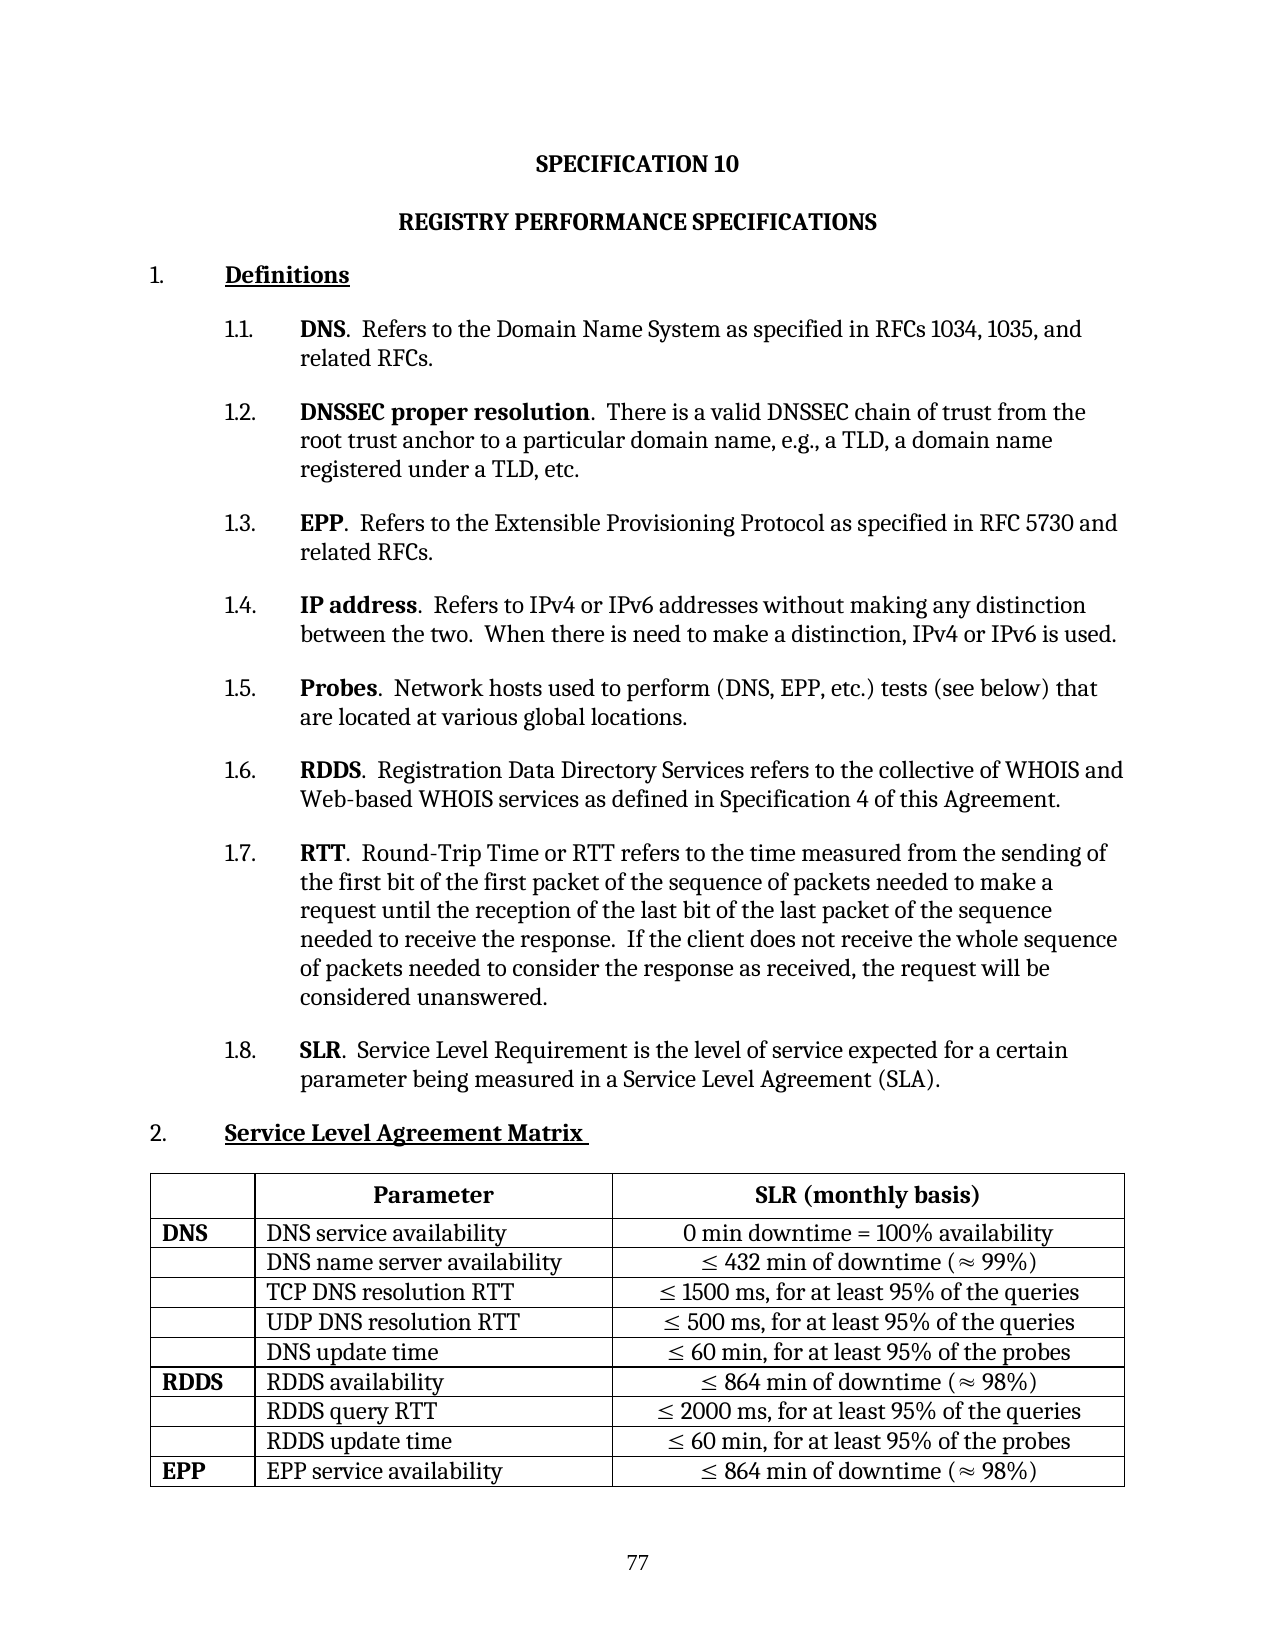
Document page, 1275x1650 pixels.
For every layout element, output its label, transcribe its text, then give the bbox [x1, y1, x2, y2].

table_cell EPP [151, 1457, 254, 1486]
text RDDS. Registration Data Directory Services refers to the collective of WHOIS and Web-based WHOIS services as defined in Specification 4 of this Agreement. [225, 756, 1125, 814]
text IP address. Refers to IPv4 or IPv6 addresses without making any distinction between the two. When there is need to make a distinction, IPv4 or IPv6 is used. [225, 591, 1125, 649]
table_cell UDP DNS resolution RTT [256, 1308, 612, 1337]
text SLR. Service Level Requirement is the level of service expected for a certain parameter being measured in a Service Level Agreement (SLA). [225, 1036, 1125, 1094]
table_cell DNS service availability [256, 1219, 612, 1247]
text DNSSEC proper resolution. There is a valid DNSSEC chain of trust from the root trust anchor to a particular domain name, e.g., a TLD, a domain name registered under a TLD, etc. [225, 397, 1125, 484]
table_cell RDDS availability [256, 1368, 612, 1396]
text Definitions [150, 261, 1125, 290]
table_cell [151, 1308, 254, 1337]
table_cell [151, 1397, 254, 1426]
text REGISTRY PERFORMANCE SPECIFICATIONS [150, 150, 1125, 236]
text Service Level Agreement Matrix [150, 1119, 1125, 1147]
table_cell 60 min, for at least 95% of the probes [613, 1338, 1124, 1366]
table_cell 60 min, for at least 95% of the probes [613, 1427, 1124, 1456]
table_header [151, 1174, 254, 1217]
table_cell TCP DNS resolution RTT [256, 1278, 612, 1307]
text Probes. Network hosts used to perform (DNS, EPP, etc.) tests (see below) that are located at various global locations. [225, 674, 1125, 731]
table_cell 2000 ms, for at least 95% of the queries [613, 1397, 1124, 1426]
table_cell 432 min of downtime ( 99%) [613, 1248, 1124, 1277]
table_cell RDDS query RTT [256, 1397, 612, 1426]
table_cell EPP service availability [256, 1457, 612, 1486]
text EPP. Refers to the Extensible Provisioning Protocol as specified in RFC 5730 and related RFCs. [225, 509, 1125, 566]
table_cell 0 min downtime = 100% availability [613, 1219, 1124, 1247]
table_cell 864 min of downtime ( 98%) [613, 1368, 1124, 1396]
table_header SLR (monthly basis) [613, 1174, 1124, 1217]
table_cell 864 min of downtime ( 98%) [613, 1457, 1124, 1486]
table_cell DNS [151, 1219, 254, 1247]
text DNS. Refers to the Domain Name System as specified in RFCs 1034, 1035, and related RFCs. [225, 315, 1125, 372]
table_cell DNS update time [256, 1338, 612, 1366]
table_cell [151, 1278, 254, 1307]
table_cell [151, 1248, 254, 1277]
table_cell 500 ms, for at least 95% of the queries [613, 1308, 1124, 1337]
table_cell 1500 ms, for at least 95% of the queries [613, 1278, 1124, 1307]
table_header Parameter [256, 1174, 612, 1217]
table_cell DNS name server availability [256, 1248, 612, 1277]
table_cell [151, 1427, 254, 1456]
table_cell [151, 1338, 254, 1366]
table_cell RDDS [151, 1368, 254, 1396]
table_cell RDDS update time [256, 1427, 612, 1456]
text RTT. Round-Trip Time or RTT refers to the time measured from the sending of the first bit of the first packet of the sequence of packets needed to make a request until the reception of the last bit of the last packet of the sequence needed to receive the response. If the client does not receive the whole sequence of packets needed to consider the response as received, the request will be considered unanswered. [225, 839, 1125, 1011]
